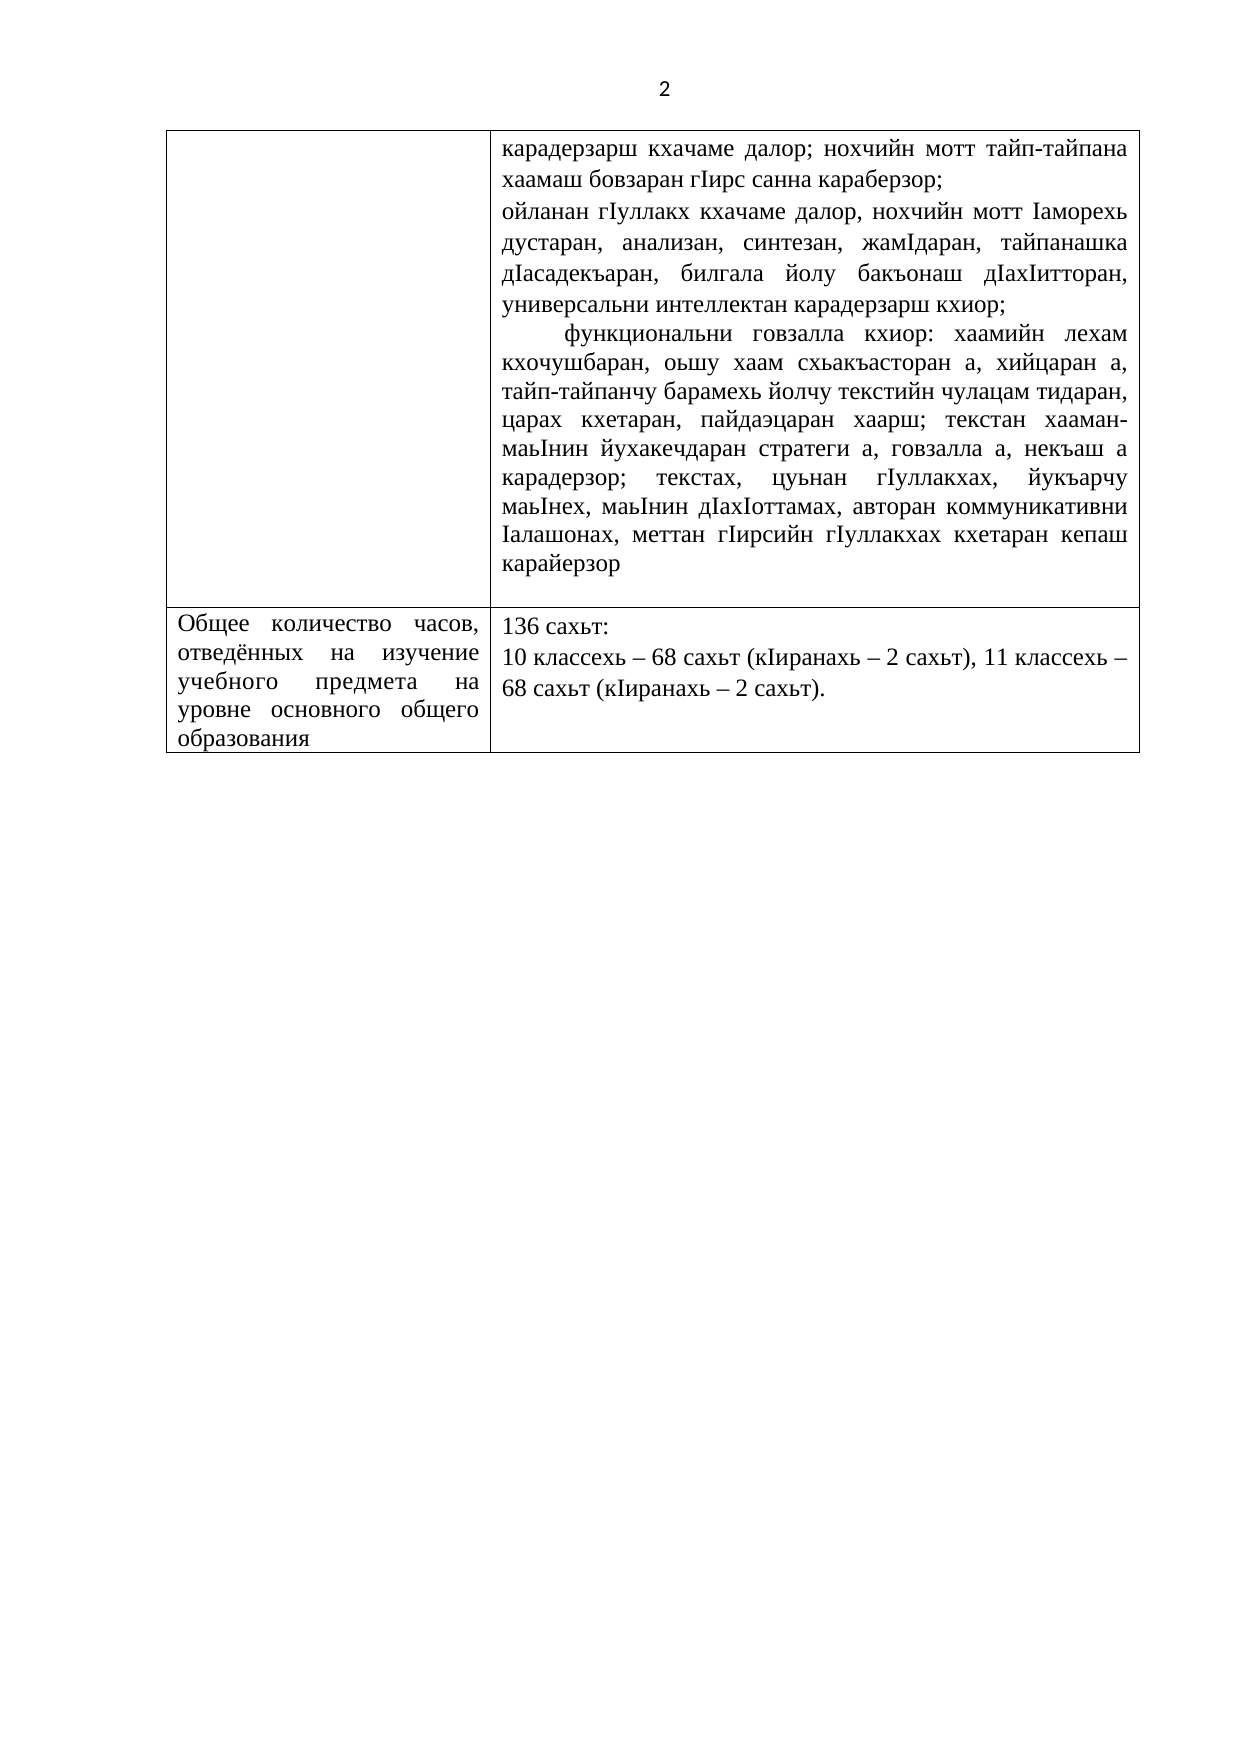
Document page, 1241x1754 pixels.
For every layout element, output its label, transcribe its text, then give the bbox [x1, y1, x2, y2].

table_cell Общее количество часов, отведённых на изучение учебного предмета на уровне основного общего образования [167, 608, 490, 752]
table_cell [167, 131, 490, 607]
table_cell 136 сахьт: 10 классехь – 68 сахьт (кӀиранахь – 2 сахьт), 11 классехь – 68 сахьт (кӀиранахь – 2 сахьт). [491, 608, 1139, 752]
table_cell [491, 131, 1139, 607]
